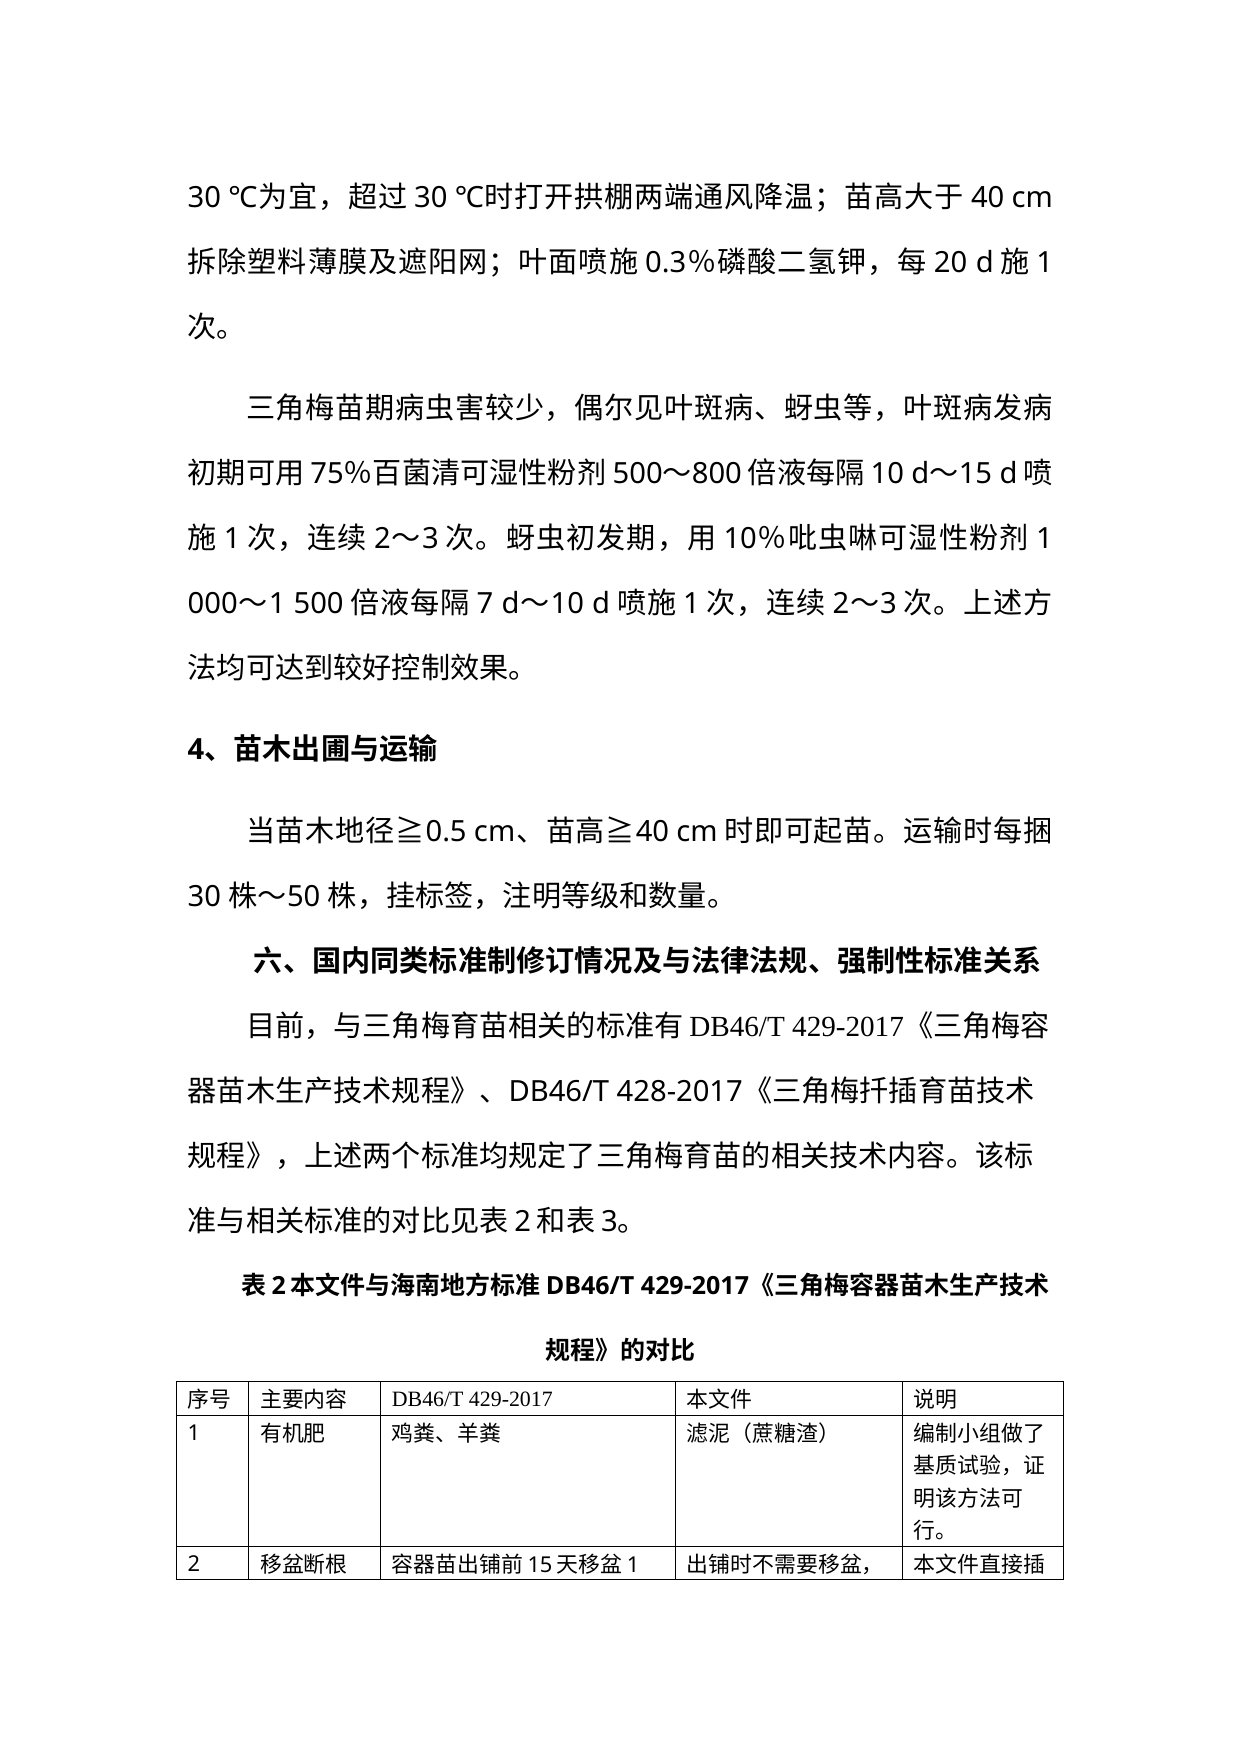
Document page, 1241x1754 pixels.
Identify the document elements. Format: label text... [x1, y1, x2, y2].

table_header 序号 [177, 1382, 248, 1414]
list 当苗木地径≧0.5 cm、苗高≧40 cm时即可起苗。运输时每捆30 株～50 株，挂标签，注明等级和数量。 [187, 796, 1053, 926]
list 表2本文件与海南地方标准DB46/T 429-2017《三角梅容器苗木生产技术规程》的对比 [187, 1251, 1053, 1381]
table_header DB46/T 429-2017 [381, 1382, 675, 1414]
table_cell 容器苗出铺前15天移盆1次。 [381, 1547, 675, 1579]
list 4、苗木出圃与运输 [187, 715, 1053, 780]
table_cell 有机肥 [249, 1416, 380, 1546]
text 三角梅苗期病虫害较少，偶尔见叶斑病、蚜虫等，叶斑病发病初期可用75％百菌清可湿性粉剂500～800倍液每隔10 d～15 d喷施1次，连续2～3次。蚜虫初发期，用10％吡虫啉可湿性粉剂1 000～1 500倍液每隔7 d～10 d喷施1次，连续2～3次。上述方法均可达到较好控制效果。 [187, 373, 1053, 698]
text 六、国内同类标准制修订情况及与法律法规、强制性标准关系 [187, 926, 1053, 991]
text 目前，与三角梅育苗相关的标准有DB46/T 429-2017《三角梅容器苗木生产技术规程》、DB46/T 428-2017《三角梅扦插育苗技术规程》，上述两个标准均规定了三角梅育苗的相关技术内容。该标准与相关标准的对比见表2和表3。 [187, 991, 1053, 1251]
table_header 主要内容 [249, 1382, 380, 1414]
table_cell 滤泥（蔗糖渣） [676, 1416, 902, 1546]
table_header 本文件 [676, 1382, 902, 1414]
table_cell 移盆断根 [249, 1547, 380, 1579]
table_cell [676, 1547, 902, 1579]
table_cell 编制小组做了基质试验，证明该方法可行。 [903, 1416, 1063, 1546]
table_cell 鸡粪、羊粪 [381, 1416, 675, 1546]
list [187, 162, 1053, 357]
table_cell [903, 1547, 1063, 1579]
table_cell 1 [177, 1416, 248, 1546]
table_header 说明 [903, 1382, 1063, 1414]
table_cell 2 [177, 1547, 248, 1579]
